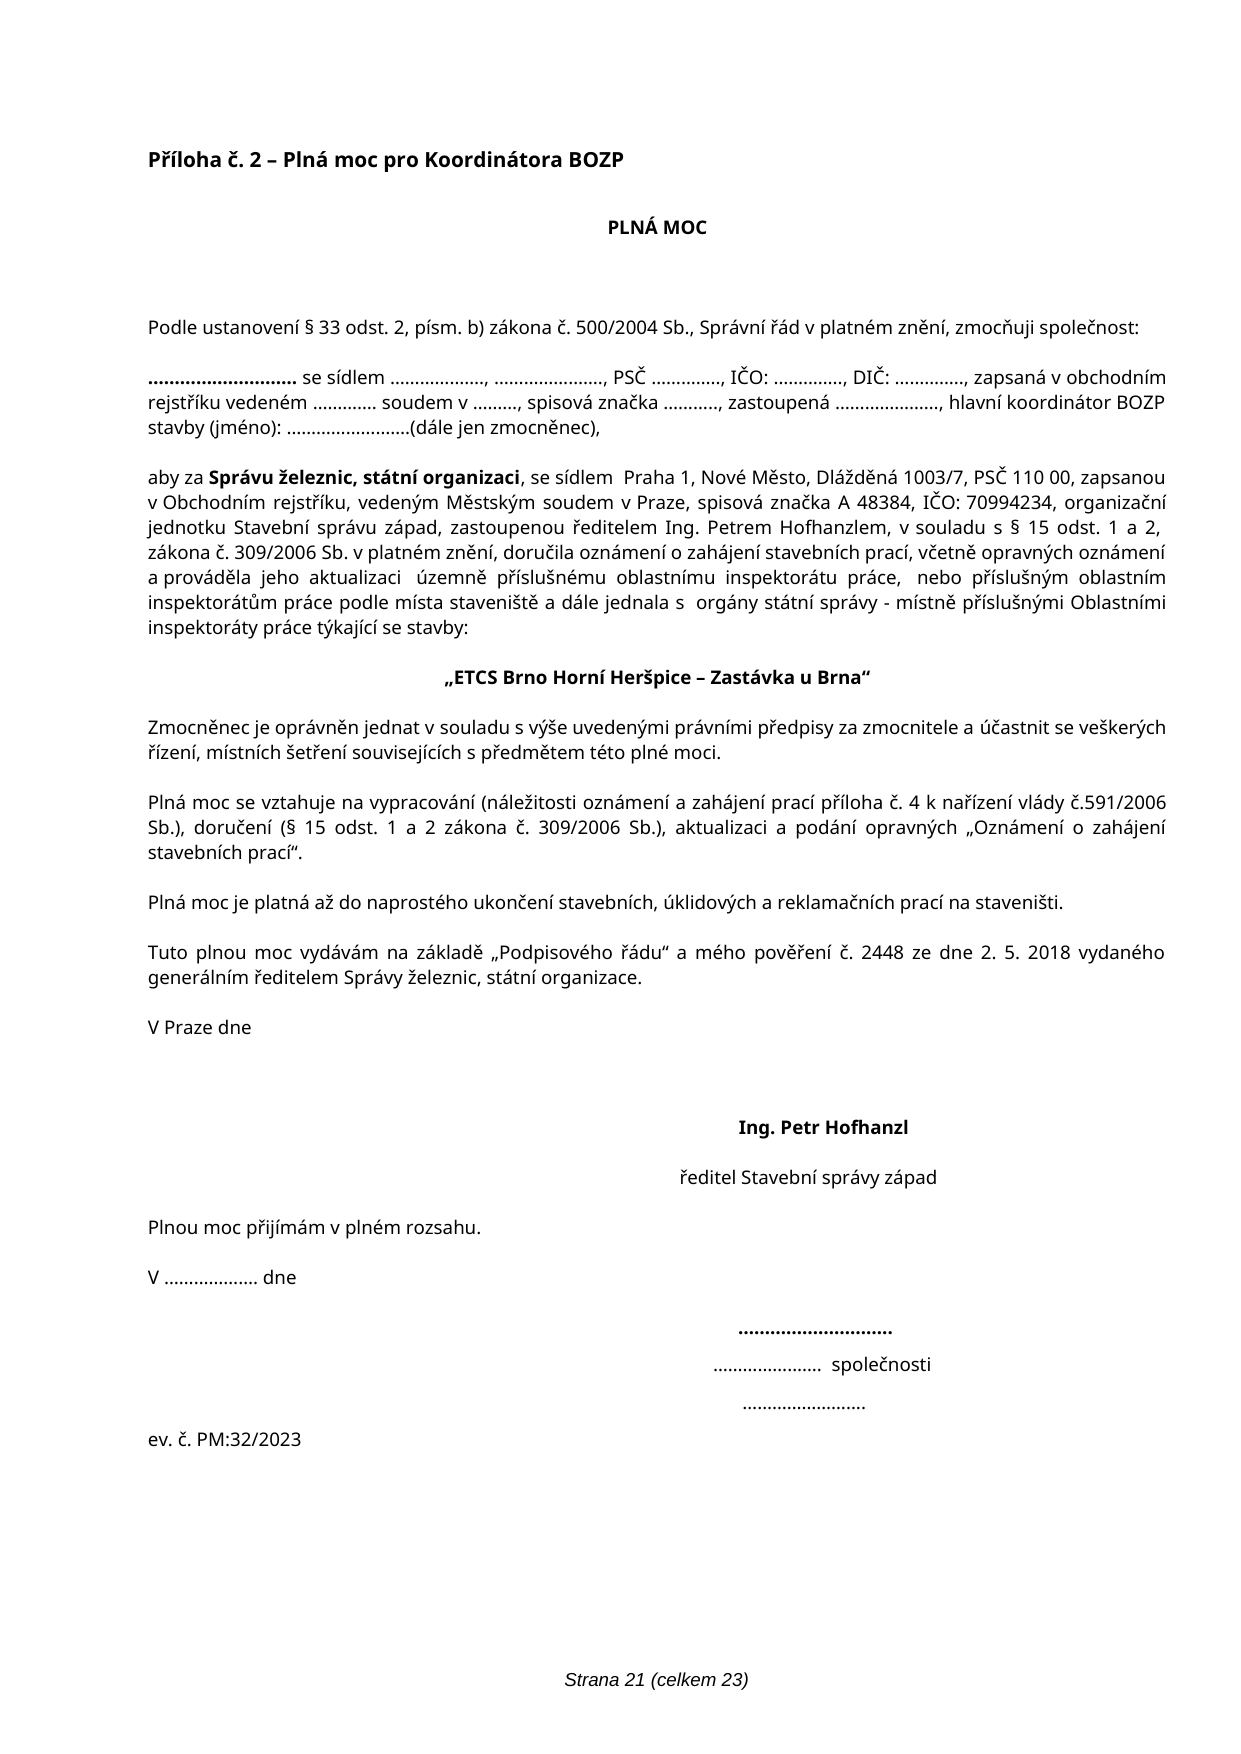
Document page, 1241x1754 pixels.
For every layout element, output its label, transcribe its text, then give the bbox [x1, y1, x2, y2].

text ……………………. [590, 1389, 1167, 1414]
text Ing. Petr Hofhanzl [148, 1114, 1167, 1139]
text ……………………….. [664, 1314, 1167, 1339]
text ev. č. PM:32/2023 [148, 1427, 1167, 1452]
text V Praze dne [148, 1014, 1167, 1039]
text aby za Správu železnic, státní organizaci, se sídlem Praha 1, Nové Město, Dlážděná 1003/7, PSČ 110 00, zapsanou v Obchodním rejstříku, vedeným Městským soudem v Praze, spisová značka A 48384, IČO: 70994234, organizační jednotku Stavební správu západ, zastoupenou ředitelem Ing. Petrem Hofhanzlem, v souladu s § 15 odst. 2, zákona č. 309/2006 Sb. v platném znění, doručila oznámení o zahájení stavebních prací, včetně opravných oznámení a prováděla jeho aktualizaci územně příslušnému oblastnímu inspektorátu práce, nebo příslušným oblastním inspektorátům práce podle místa staveniště a dále jednala s orgány státní správy - místně příslušnými Oblastními inspektoráty práce týkající se stavby: [148, 464, 1167, 639]
text V ………………. dne [148, 1264, 1167, 1289]
text Příloha č. 2 – Plná moc pro Koordinátora BOZP [148, 145, 1167, 173]
text Plná moc se vztahuje na vypracování (náležitosti oznámení a zahájení prací příloha č. 4 k nařízení vlády č.591/2006 Sb.), doručení (§ 15 odst. 2 zákona č. 309/2006 Sb.), aktualizaci a podání opravných „Oznámení o zahájení stavebních prací“. [148, 789, 1167, 864]
text ředitel Stavební správy západ [148, 1164, 1167, 1189]
text Zmocněnec je oprávněn jednat v souladu s výše uvedenými právními předpisy za zmocnitele a účastnit se veškerých řízení, místních šetření souvisejících s předmětem této plné moci. [148, 714, 1167, 764]
text Tuto plnou moc vydávám na základě „Podpisového řádu“ a mého pověření č. 2448 ze dne 2. 5. 2018 vydaného generálním ředitelem Správy železnic, státní organizace. [148, 939, 1167, 989]
text PLNÁ MOC [148, 214, 1167, 239]
text …………………. společnosti [590, 1352, 1167, 1377]
text Plnou moc přijímám v plném rozsahu. [148, 1214, 1167, 1239]
text „ETCS Brno Horní Heršpice – Zastávka u Brna“ [148, 664, 1167, 689]
text ………………………. se sídlem ………………., …………………., PSČ ………….., IČO: ………….., DIČ: ………….., zapsaná v obchodním rejstříku vedeném …………. soudem v ………, spisová značka ……….., zastoupená …………………, hlavní koordinátor BOZP stavby (jméno): …………………….(dále jen zmocněnec), [148, 364, 1167, 439]
text Plná moc je platná až do naprostého ukončení stavebních, úklidových a reklamačních prací na staveništi. [148, 889, 1167, 914]
text Podle ustanovení § 33 odst. 2, písm. b) zákona č. 500/2004 Sb., Správní řád v platném znění, zmocňuji společnost: [148, 314, 1167, 339]
